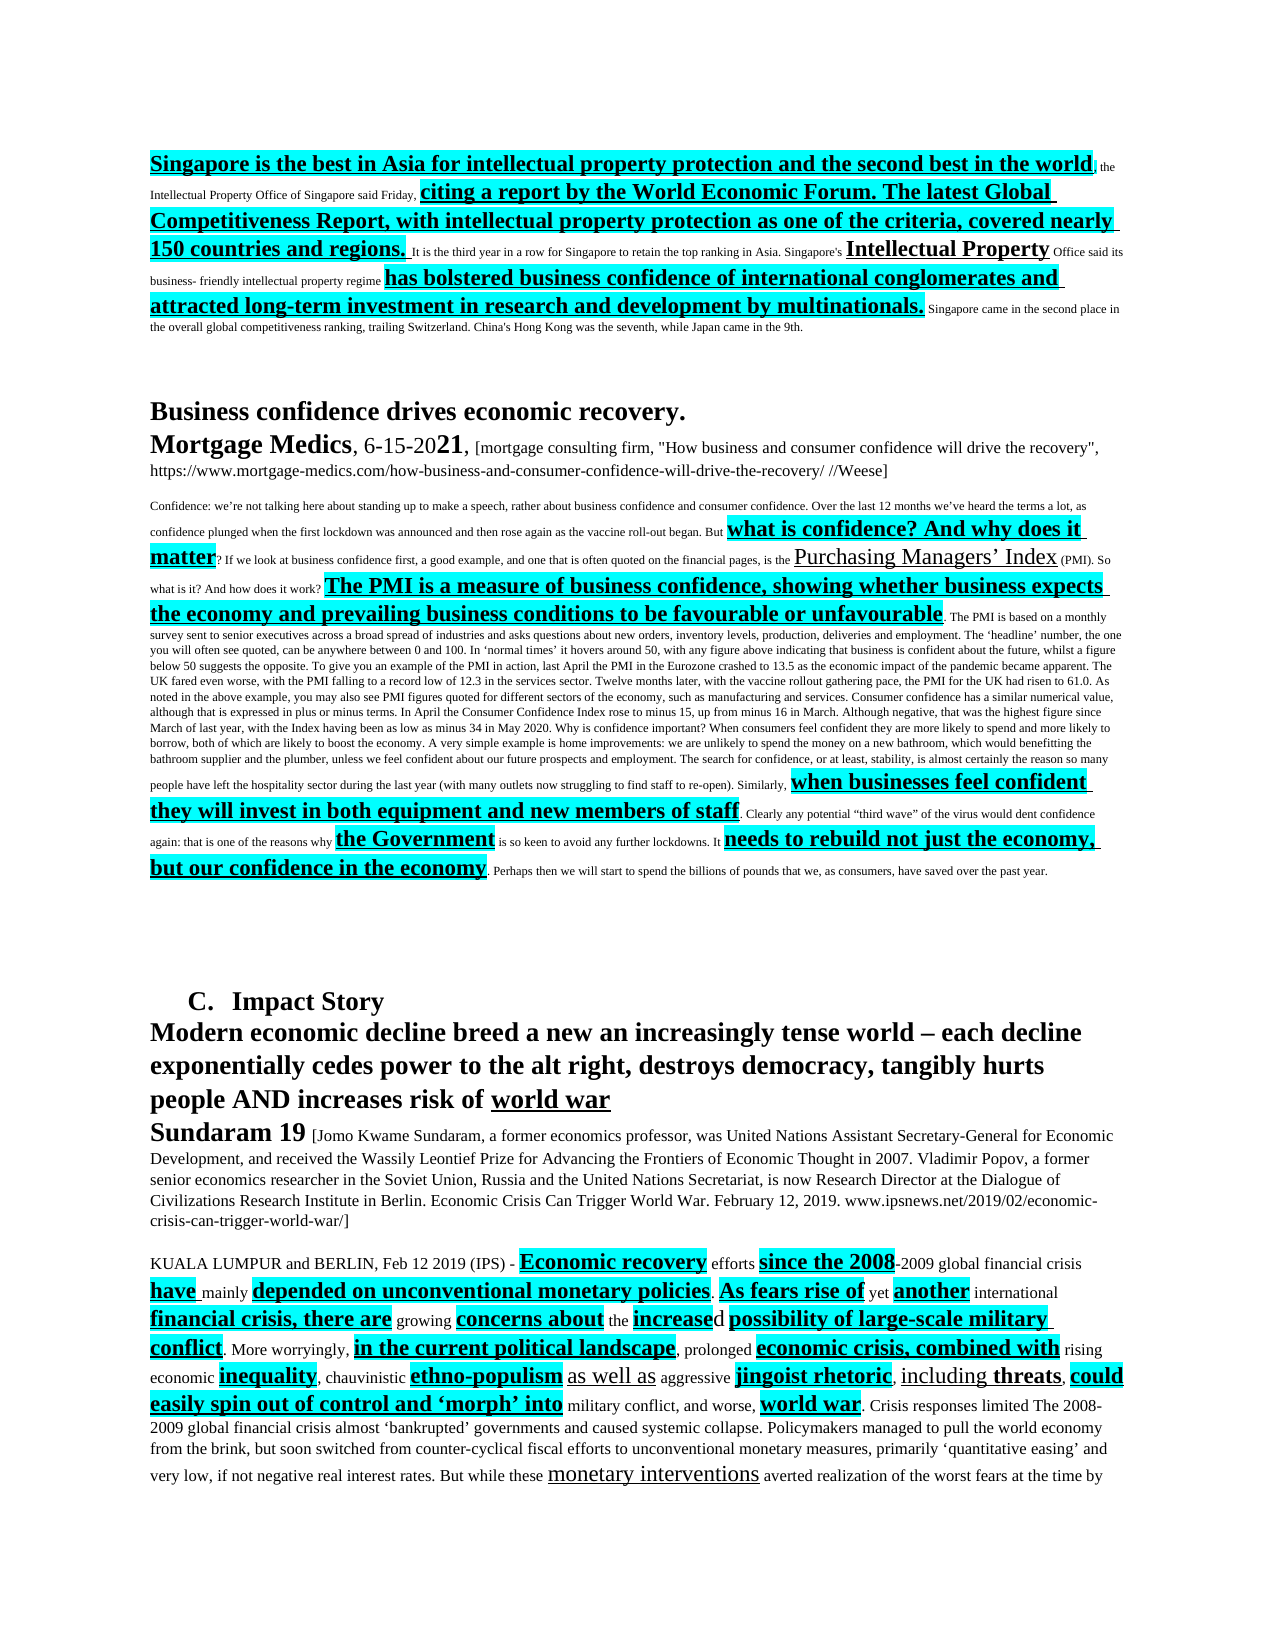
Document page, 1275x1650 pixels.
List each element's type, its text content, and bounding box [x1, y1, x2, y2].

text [150, 1248, 1125, 1486]
subtitle Modern economic decline breed a new an increasingly tense world – each decline exponentially cedes power to the alt right, destroys democracy, tangibly hurts people AND increases risk of world war [150, 1016, 1125, 1114]
text Singapore is the best in Asia for intellectual property protection and the second best in the world, the Intellectual Property Office of Singapore said Friday, citing a report by the World Economic Forum. The latest Global Competitiveness Report, with intellectual property protection as one of the criteria, covered nearly 150 countries and regions. It is the third year in a row for Singapore to retain the top ranking in Asia. Singapore's Intellectual Property Office said its business- friendly intellectual property regime has bolstered business confidence of international conglomerates and attracted long-term investment in research and development by multinationals. Singapore came in the second place in the overall global competitiveness ranking, trailing Switzerland. China's Hong Kong was the seventh, while Japan came in the 9th. [150, 150, 1125, 334]
subtitle Business confidence drives economic recovery. [150, 395, 1125, 426]
text Confidence: we’re not talking here about standing up to make a speech, rather about business confidence and consumer confidence. Over the last 12 months we’ve heard the terms a lot, as confidence plunged when the first lockdown was announced and then rose again as the vaccine roll-out began. But what is confidence? And why does it matter? If we look at business confidence first, a good example, and one that is often quoted on the financial pages, is the Purchasing Managers’ Index (PMI). So what is it? And how does it work? The PMI is a measure of business confidence, showing whether business expects the economy and prevailing business conditions to be favourable or unfavourable. The PMI is based on a monthly survey sent to senior executives across a broad spread of industries and asks questions about new orders, inventory levels, production, deliveries and employment. The ‘headline’ number, the one you will often see quoted, can be anywhere between 0 and 100. In ‘normal times’ it hovers around 50, with any figure above indicating that business is confident about the future, whilst a figure below 50 suggests the opposite. To give you an example of the PMI in action, last April the PMI in the Eurozone crashed to 13.5 as the economic impact of the pandemic became apparent. The UK fared even worse, with the PMI falling to a record low of 12.3 in the services sector. Twelve months later, with the vaccine rollout gathering pace, the PMI for the UK had risen to 61.0. As noted in the above example, you may also see PMI figures quoted for different sectors of the economy, such as manufacturing and services. Consumer confidence has a similar numerical value, although that is expressed in plus or minus terms. In April the Consumer Confidence Index rose to minus 15, up from minus 16 in March. Although negative, that was the highest figure since March of last year, with the Index having been as low as minus 34 in May 2020. Why is confidence important? When consumers feel confident they are more likely to spend and more likely to borrow, both of which are likely to boost the economy. A very simple example is home improvements: we are unlikely to spend the money on a new bathroom, which would benefitting the bathroom supplier and the plumber, unless we feel confident about our future prospects and employment. The search for confidence, or at least, stability, is almost certainly the reason so many people have left the hospitality sector during the last year (with many outlets now struggling to find staff to re-open). Similarly, when businesses feel confident they will invest in both equipment and new members of staff. Clearly any potential “third wave” of the virus would dent confidence again: that is one of the reasons why the Government is so keen to avoid any further lockdowns. It needs to rebuild not just the economy, but our confidence in the economy. Perhaps then we will start to spend the billions of pounds that we, as consumers, have saved over the past year. [150, 498, 1125, 880]
text Sundaram 19 [Jomo Kwame Sundaram, a former economics professor, was United Nations Assistant Secretary-General for Economic Development, and received the Wassily Leontief Prize for Advancing the Frontiers of Economic Thought in 2007. Vladimir Popov, a former senior economics researcher in the Soviet Union, Russia and the United Nations Secretariat, is now Research Director at the Dialogue of Civilizations Research Institute in Berlin. Economic Crisis Can Trigger World War. February 12, 2019. www.ipsnews.net/2019/02/economic-crisis-can-trigger-world-war/] [150, 1116, 1125, 1230]
text Mortgage Medics, 6-15-2021, [mortgage consulting firm, "How business and consumer confidence will drive the recovery", https://www.mortgage-medics.com/how-business-and-consumer-confidence-will-drive-the-recovery/ //Weese] [150, 428, 1125, 480]
list Impact Story [187, 985, 1125, 1016]
